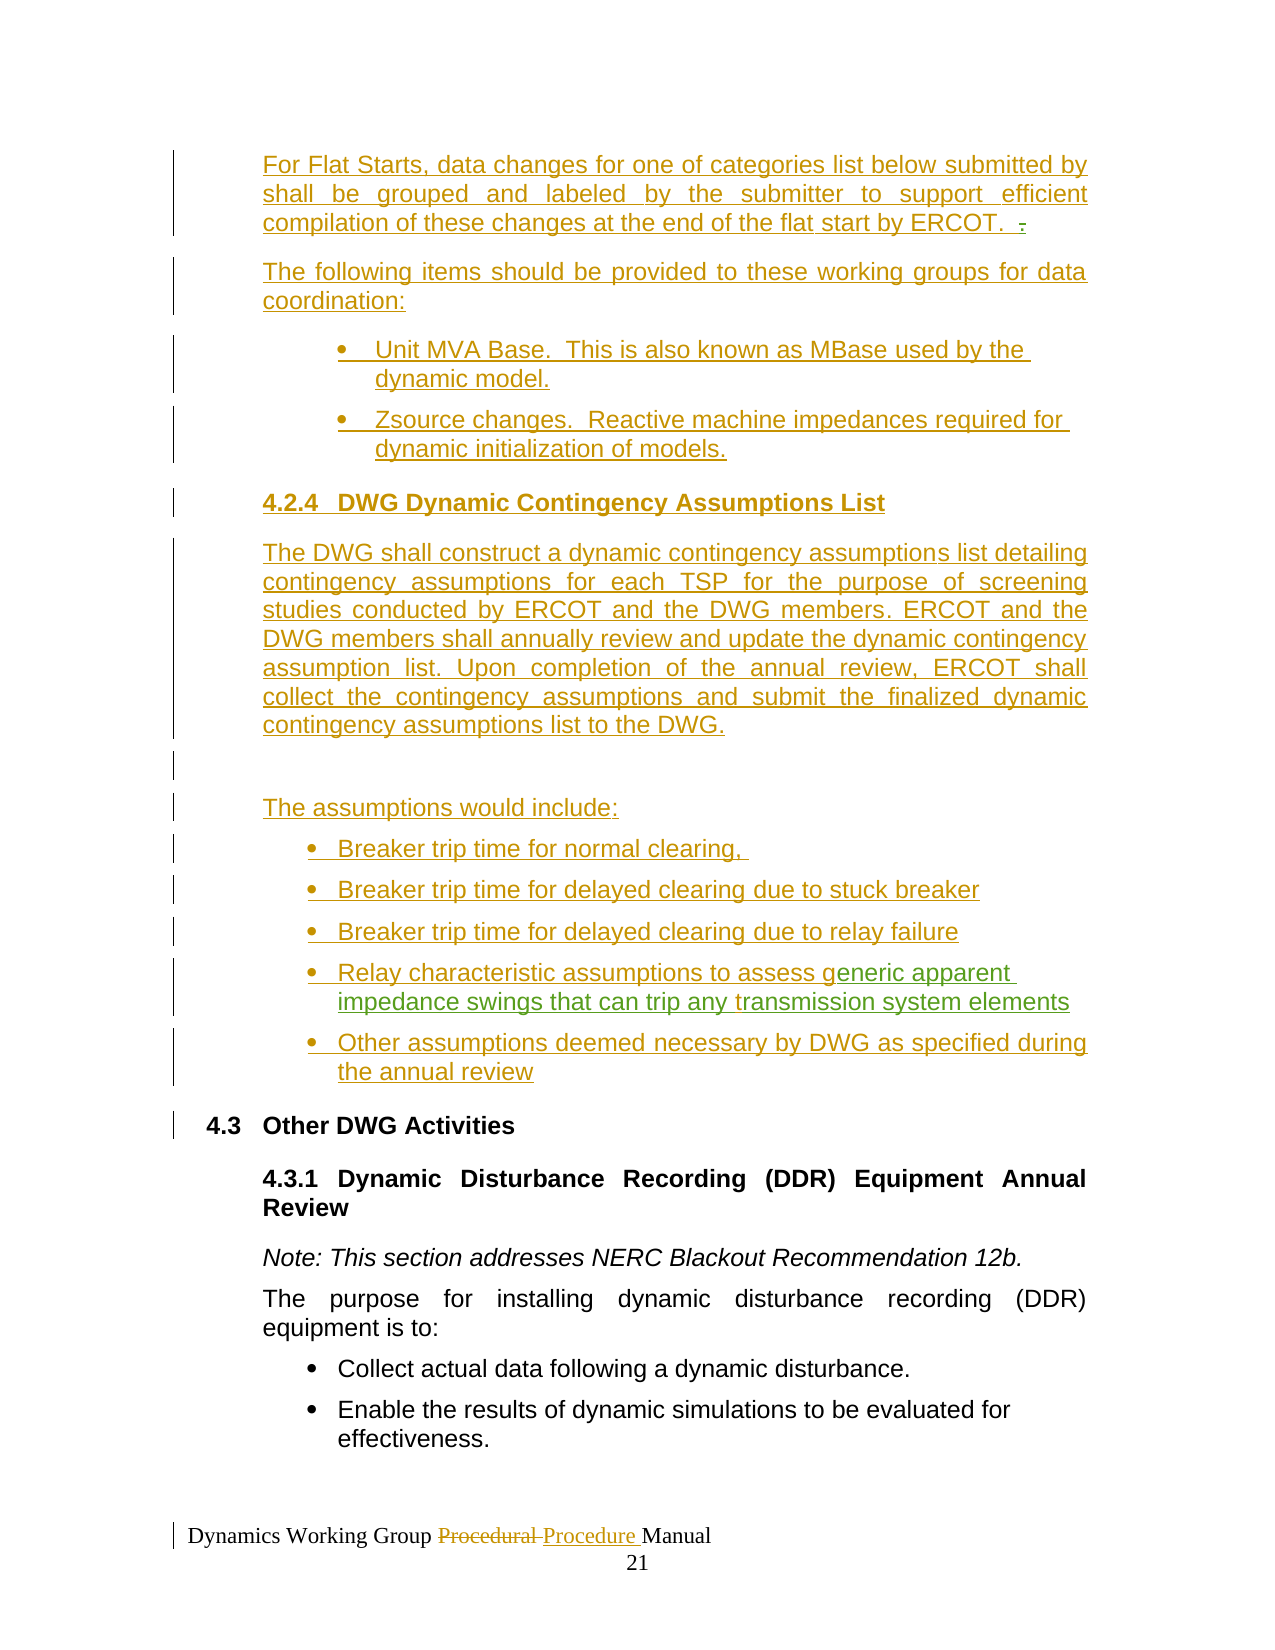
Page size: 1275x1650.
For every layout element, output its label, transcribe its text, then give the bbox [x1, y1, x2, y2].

list Collect actual data following a dynamic disturbance. [307, 1354, 1087, 1383]
text Note: This section addresses NERC Blackout Recommendation 12b. [262, 1243, 1087, 1272]
text The purpose for installing dynamic disturbance recording (DDR) equipment is to: [262, 1284, 1087, 1342]
list Enable the results of dynamic simulations to be evaluated for effectiveness. [307, 1395, 1087, 1453]
subtitle Dynamic Disturbance Recording (DDR) Equipment Annual Review [262, 1164, 1087, 1222]
subtitle Other DWG Activities [206, 1111, 1087, 1139]
